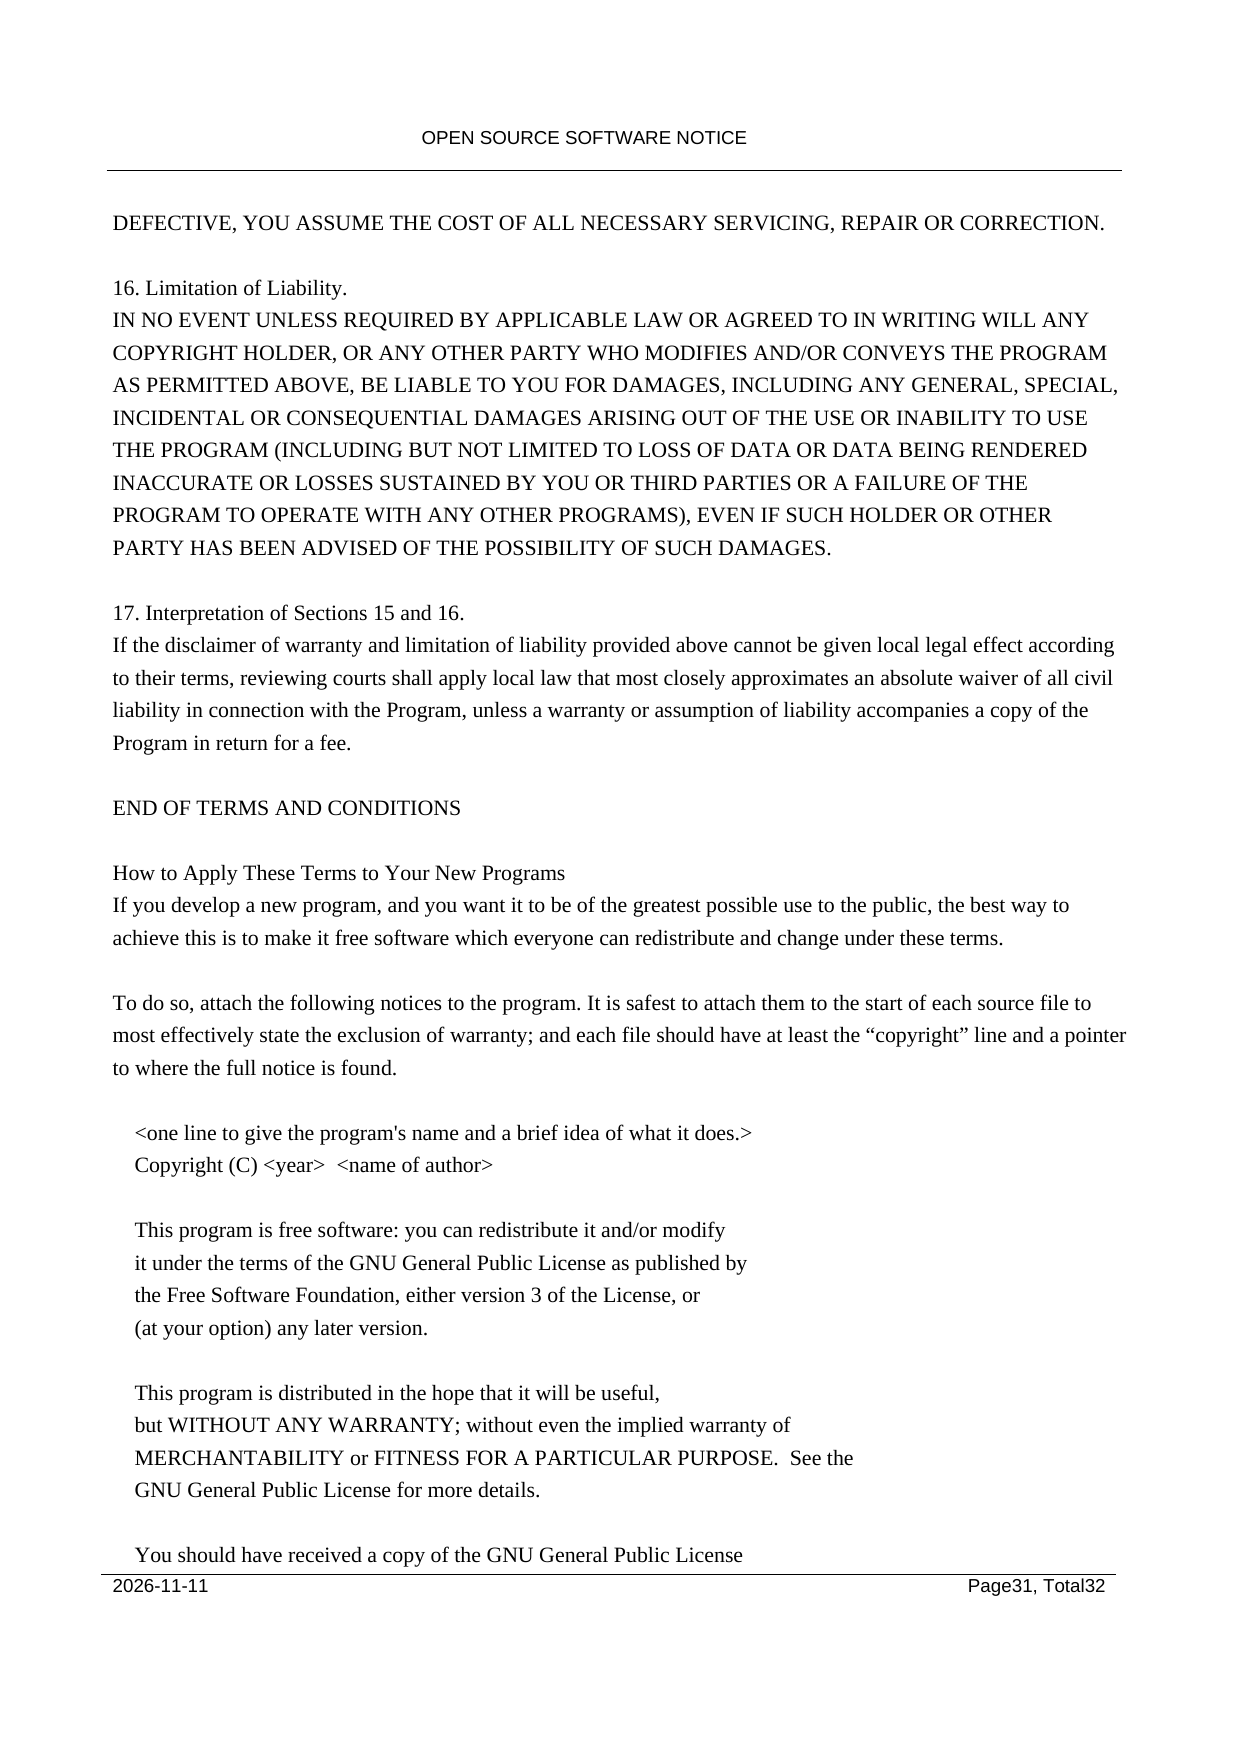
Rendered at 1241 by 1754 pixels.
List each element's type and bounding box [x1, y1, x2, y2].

text [112, 206, 1128, 1571]
